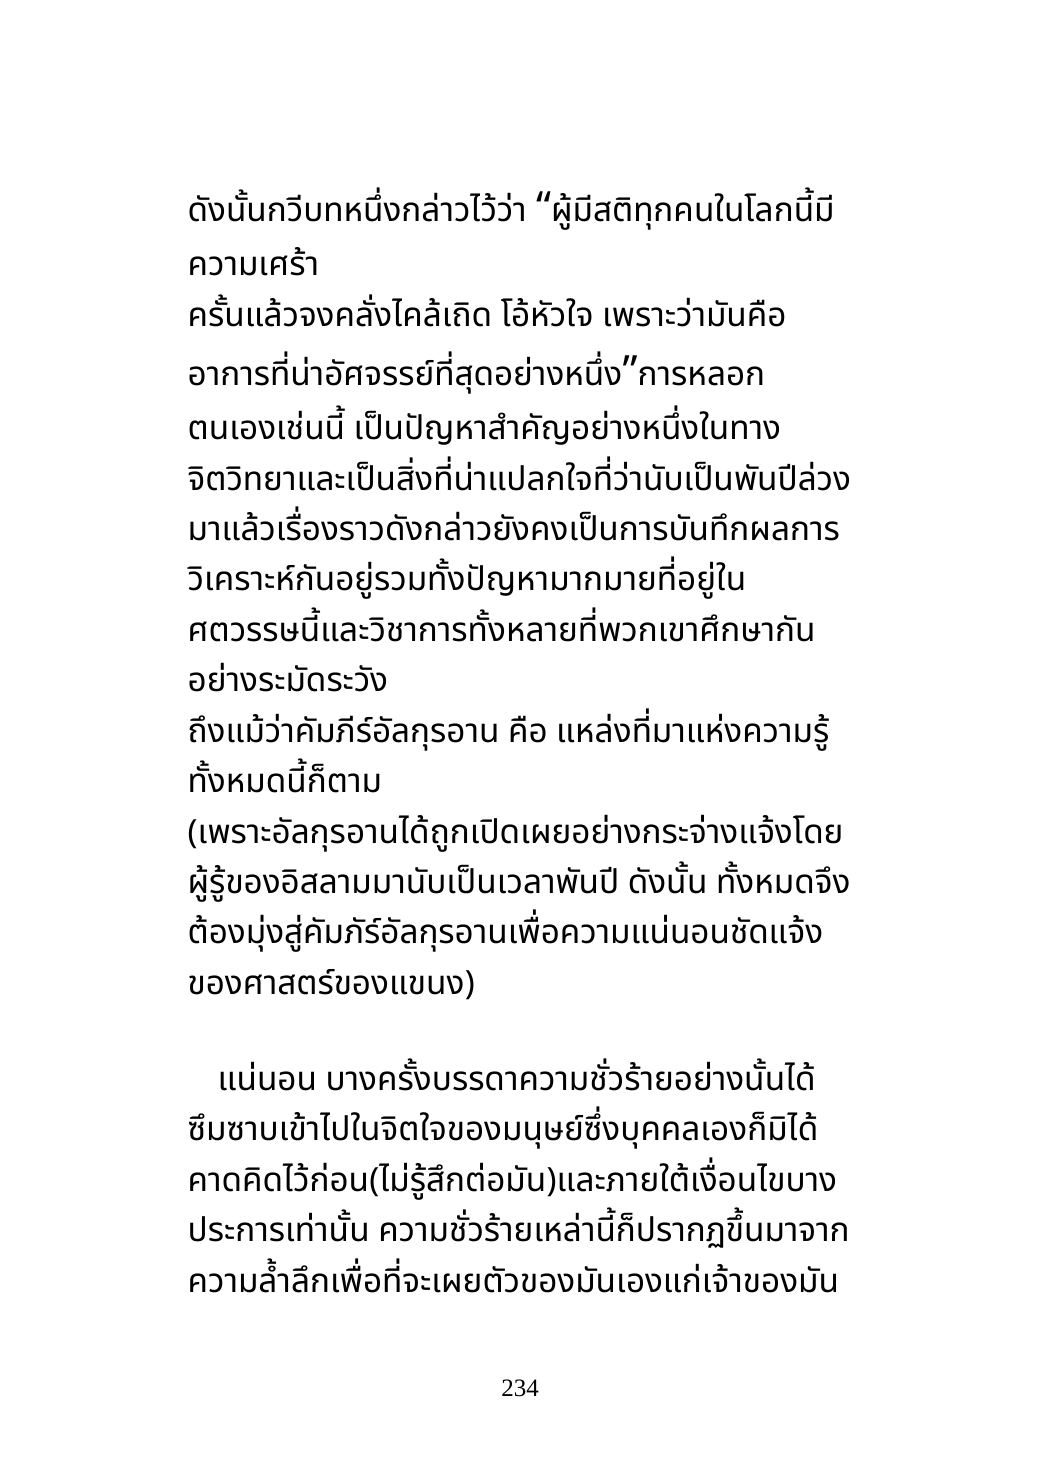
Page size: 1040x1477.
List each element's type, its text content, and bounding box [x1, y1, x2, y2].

text ครั้นแล้วจงคลั่งไคล้เถิด โอ้หัวใจ เพราะว่ามันคือ อาการที่น่าอัศจรรย์ที่สุดอย่างหนึ่ง”การหลอกตนเองเช่นนี้ เป็นปัญหาสำคัญอย่างหนึ่งในทางจิตวิทยาและเป็นสิ่งที่น่าแปลกใจที่ว่านับเป็นพันปีล่วงมาแล้วเรื่องราวดังกล่าวยังคงเป็นการบันทึกผลการวิเคราะห์กันอยู่รวมทั้งปัญหามากมายที่อยู่ในศตวรรษนี้และวิชาการทั้งหลายที่พวกเขาศึกษากันอย่างระมัดระวัง [187, 291, 852, 707]
text ถึงแม้ว่าคัมภีร์อัลกุรอาน คือ แหล่งที่มาแห่งความรู้ทั้งหมดนี้ก็ตาม [187, 707, 852, 807]
text (เพราะอัลกุรอานได้ถูกเปิดเผยอย่างกระจ่างแจ้งโดยผู้รู้ของอิสลามมานับเป็นเวลาพันปี ดังนั้น ทั้งหมดจึงต้องมุ่งสู่คัมภัร์อัลกุรอานเพื่อความแน่นอนชัดแจ้งของศาสตร์ของแขนง) [187, 807, 852, 1009]
text ดังนั้นกวีบทหนึ่งกล่าวไว้ว่า “ผู้มีสติทุกคนในโลกนี้มีความเศร้า [187, 177, 852, 291]
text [187, 1055, 852, 1307]
